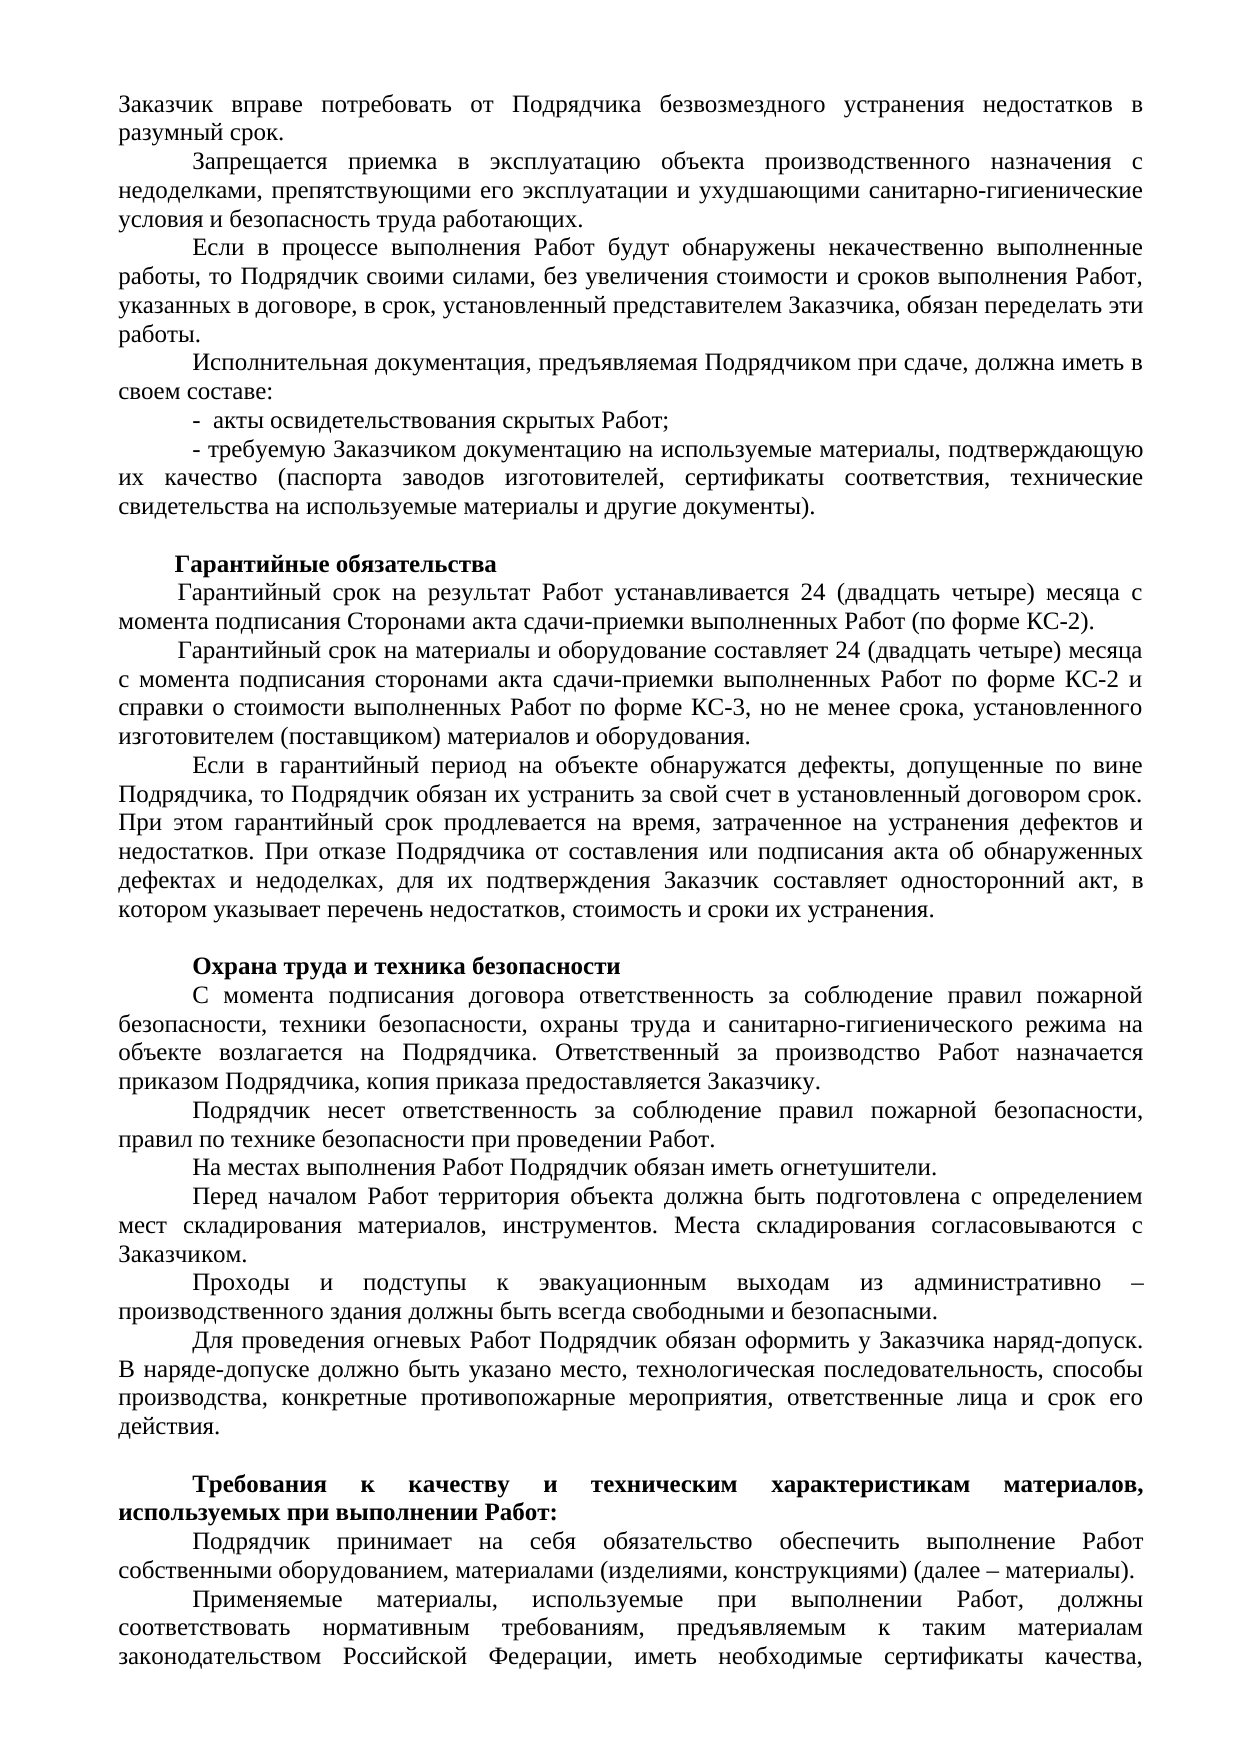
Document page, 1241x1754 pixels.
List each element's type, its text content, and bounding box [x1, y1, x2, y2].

text Гарантийный срок на материалы и оборудование составляет 24 (двадцать четыре) месяца с момента подписания сторонами акта сдачи-приемки выполненных Работ по форме КС-2 и справки о стоимости выполненных Работ по форме КС-3, но не менее срока, установленного изготовителем (поставщиком) материалов и оборудования. [118, 635, 1144, 750]
text Проходы и подступы к эвакуационным выходам из административно – производственного здания должны быть всегда свободными и безопасными. [118, 1267, 1144, 1325]
text Подрядчик принимает на себя обязательство обеспечить выполнение Работ собственными оборудованием, материалами (изделиями, конструкциями) (далее – материалы). [118, 1526, 1144, 1584]
text Требования к качеству и техническим характеристикам материалов, используемых при выполнении Работ: [118, 1469, 1144, 1526]
text Если в процессе выполнения Работ будут обнаружены некачественно выполненные работы, то Подрядчик своими силами, без увеличения стоимости и сроков выполнения Работ, указанных в договоре, в срок, установленный представителем Заказчика, обязан переделать эти работы. [118, 232, 1144, 347]
text Запрещается приемка в эксплуатацию объекта производственного назначения с недоделками, препятствующими его эксплуатации и ухудшающими санитарно-гигиенические условия и безопасность труда работающих. [118, 146, 1144, 232]
text На местах выполнения Работ Подрядчик обязан иметь огнетушители. [118, 1152, 1144, 1181]
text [118, 1584, 1144, 1670]
text Для проведения огневых Работ Подрядчик обязан оформить у Заказчика наряд-допуск. В наряде-допуске должно быть указано место, технологическая последовательность, способы производства, конкретные противопожарные мероприятия, ответственные лица и срок его действия. [118, 1325, 1144, 1440]
text Охрана труда и техника безопасности [118, 951, 1144, 980]
text - акты освидетельствования скрытых Работ; [118, 405, 1144, 434]
text Гарантийные обязательства [118, 549, 1144, 577]
text Перед началом Работ территория объекта должна быть подготовлена с определением мест складирования материалов, инструментов. Места складирования согласовываются с Заказчиком. [118, 1181, 1144, 1267]
text С момента подписания договора ответственность за соблюдение правил пожарной безопасности, техники безопасности, охраны труда и санитарно-гигиенического режима на объекте возлагается на Подрядчика. Ответственный за производство Работ назначается приказом Подрядчика, копия приказа предоставляется Заказчику. [118, 980, 1144, 1095]
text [118, 89, 1144, 146]
text Подрядчик несет ответственность за соблюдение правил пожарной безопасности, правил по технике безопасности при проведении Работ. [118, 1095, 1144, 1152]
text Исполнительная документация, предъявляемая Подрядчиком при сдаче, должна иметь в своем составе: [118, 347, 1144, 405]
text Если в гарантийный период на объекте обнаружатся дефекты, допущенные по вине Подрядчика, то Подрядчик обязан их устранить за свой счет в установленный договором срок. При этом гарантийный срок продлевается на время, затраченное на устранения дефектов и недостатков. При отказе Подрядчика от составления или подписания акта об обнаруженных дефектах и недоделках, для их подтверждения Заказчик составляет односторонний акт, в котором указывает перечень недостатков, стоимость и сроки их устранения. [118, 750, 1144, 922]
text - требуемую Заказчиком документацию на используемые материалы, подтверждающую их качество (паспорта заводов изготовителей, сертификаты соответствия, технические свидетельства на используемые материалы и другие документы). [118, 434, 1144, 520]
text Гарантийный срок на результат Работ устанавливается 24 (двадцать четыре) месяца с момента подписания Сторонами акта сдачи-приемки выполненных Работ (по форме КС-2). [118, 577, 1144, 635]
